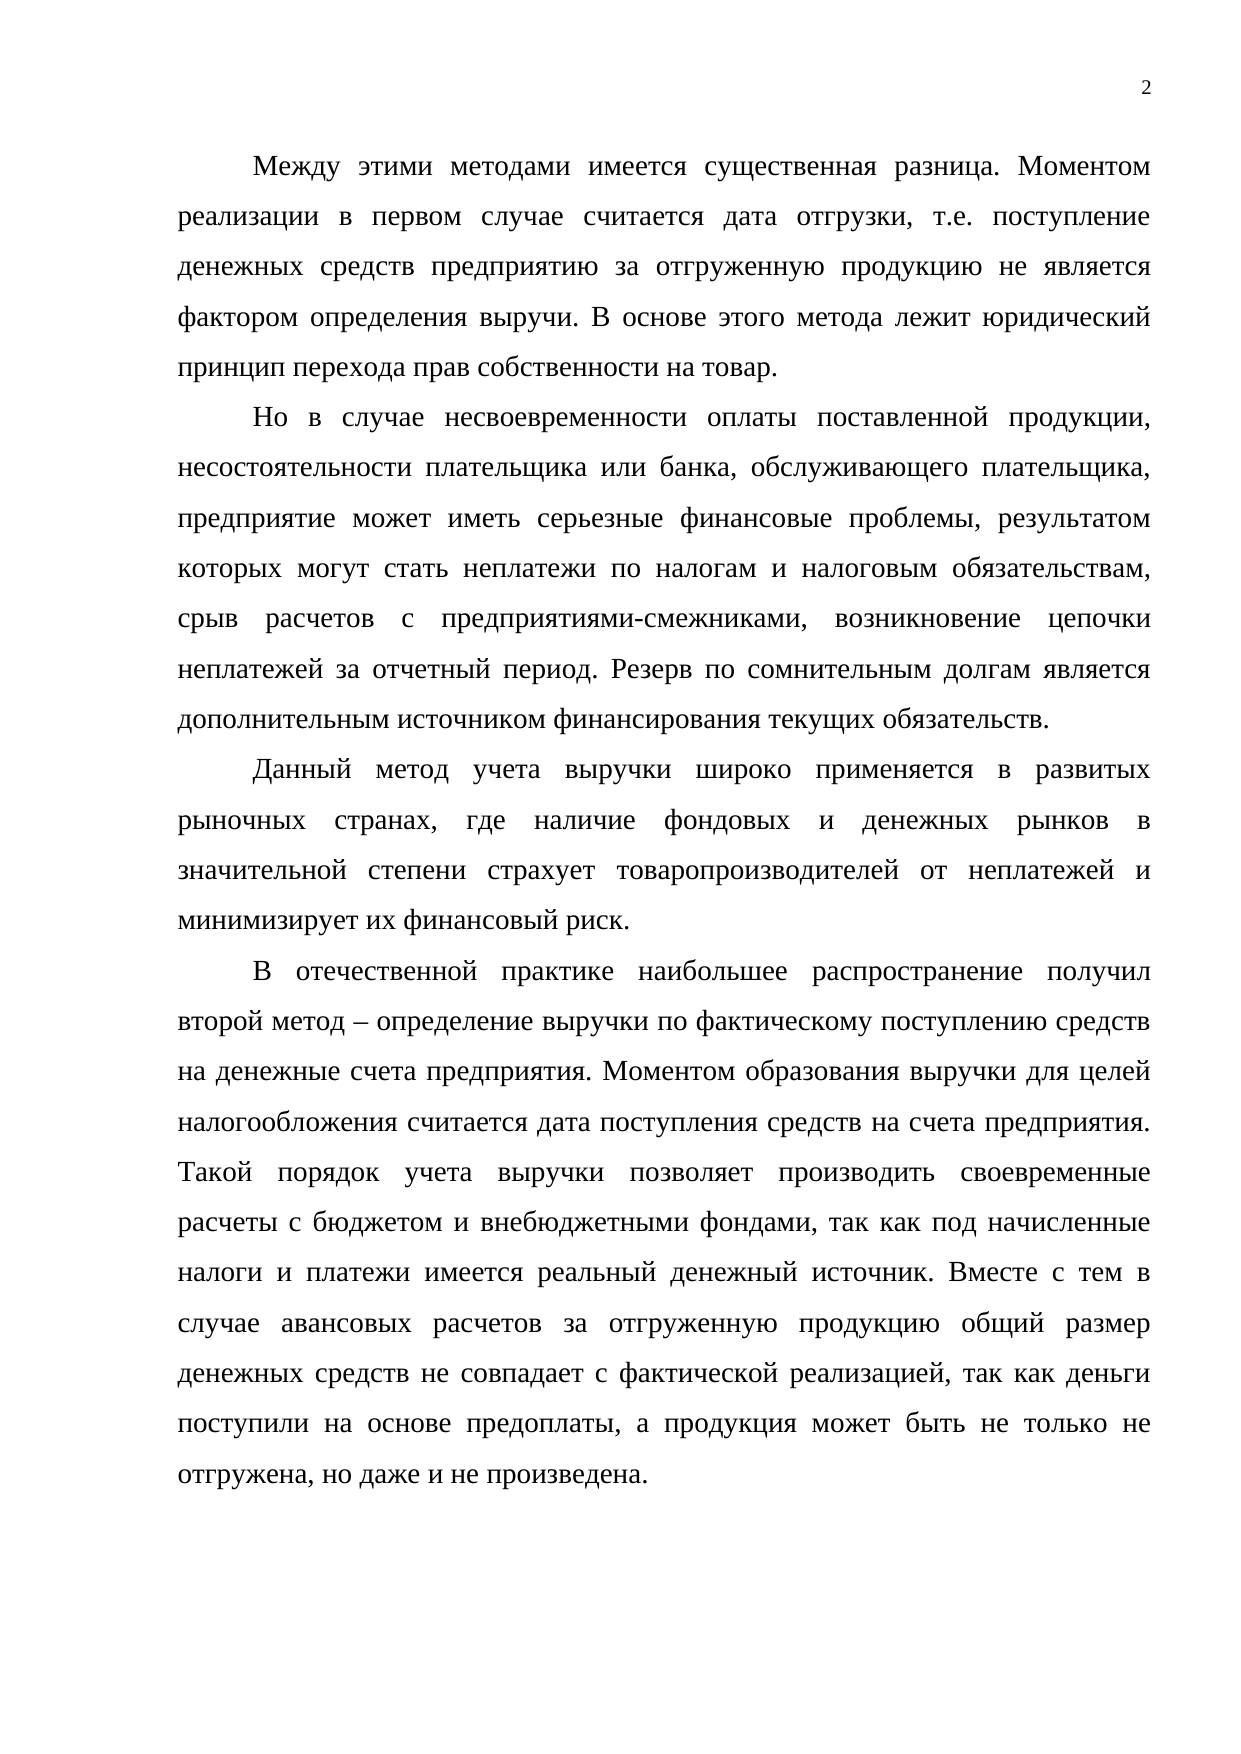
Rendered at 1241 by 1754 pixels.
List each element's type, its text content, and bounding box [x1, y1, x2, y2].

text Данный метод учета выручки широко применяется в развитых рыночных странах, где наличие фондовых и денежных рынков в значительной степени страхует товаропроизводителей от неплатежей и минимизирует их финансовый риск. [177, 751, 1152, 936]
text Между этими методами имеется существенная разница. Моментом реализации в первом случае считается дата отгрузки, т.е. поступление денежных средств предприятию за отгруженную продукцию не является фактором определения выручи. В основе этого метода лежит юридический принцип перехода прав собственности на товар. [177, 148, 1152, 382]
text Но в случае несвоевременности оплаты поставленной продукции, несостоятельности плательщика или банка, обслуживающего плательщика, предприятие может иметь серьезные финансовые проблемы, результатом которых могут стать неплатежи по налогам и налоговым обязательствам, срыв расчетов с предприятиями-смежниками, возникновение цепочки неплатежей за отчетный период. Резерв по сомнительным долгам является дополнительным источником финансирования текущих обязательств. [177, 399, 1152, 735]
text В отечественной практике наибольшее распространение получил второй метод – определение выручки по фактическому поступлению средств на денежные счета предприятия. Моментом образования выручки для целей налогообложения считается дата поступления средств на счета предприятия. Такой порядок учета выручки позволяет производить своевременные расчеты с бюджетом и внебюджетными фондами, так как под начисленные налоги и платежи имеется реальный денежный источник. Вместе с тем в случае авансовых расчетов за отгруженную продукцию общий размер денежных средств не совпадает с фактической реализацией, так как деньги поступили на основе предоплаты, а продукция может быть не только не отгружена, но даже и не произведена. [177, 953, 1152, 1489]
